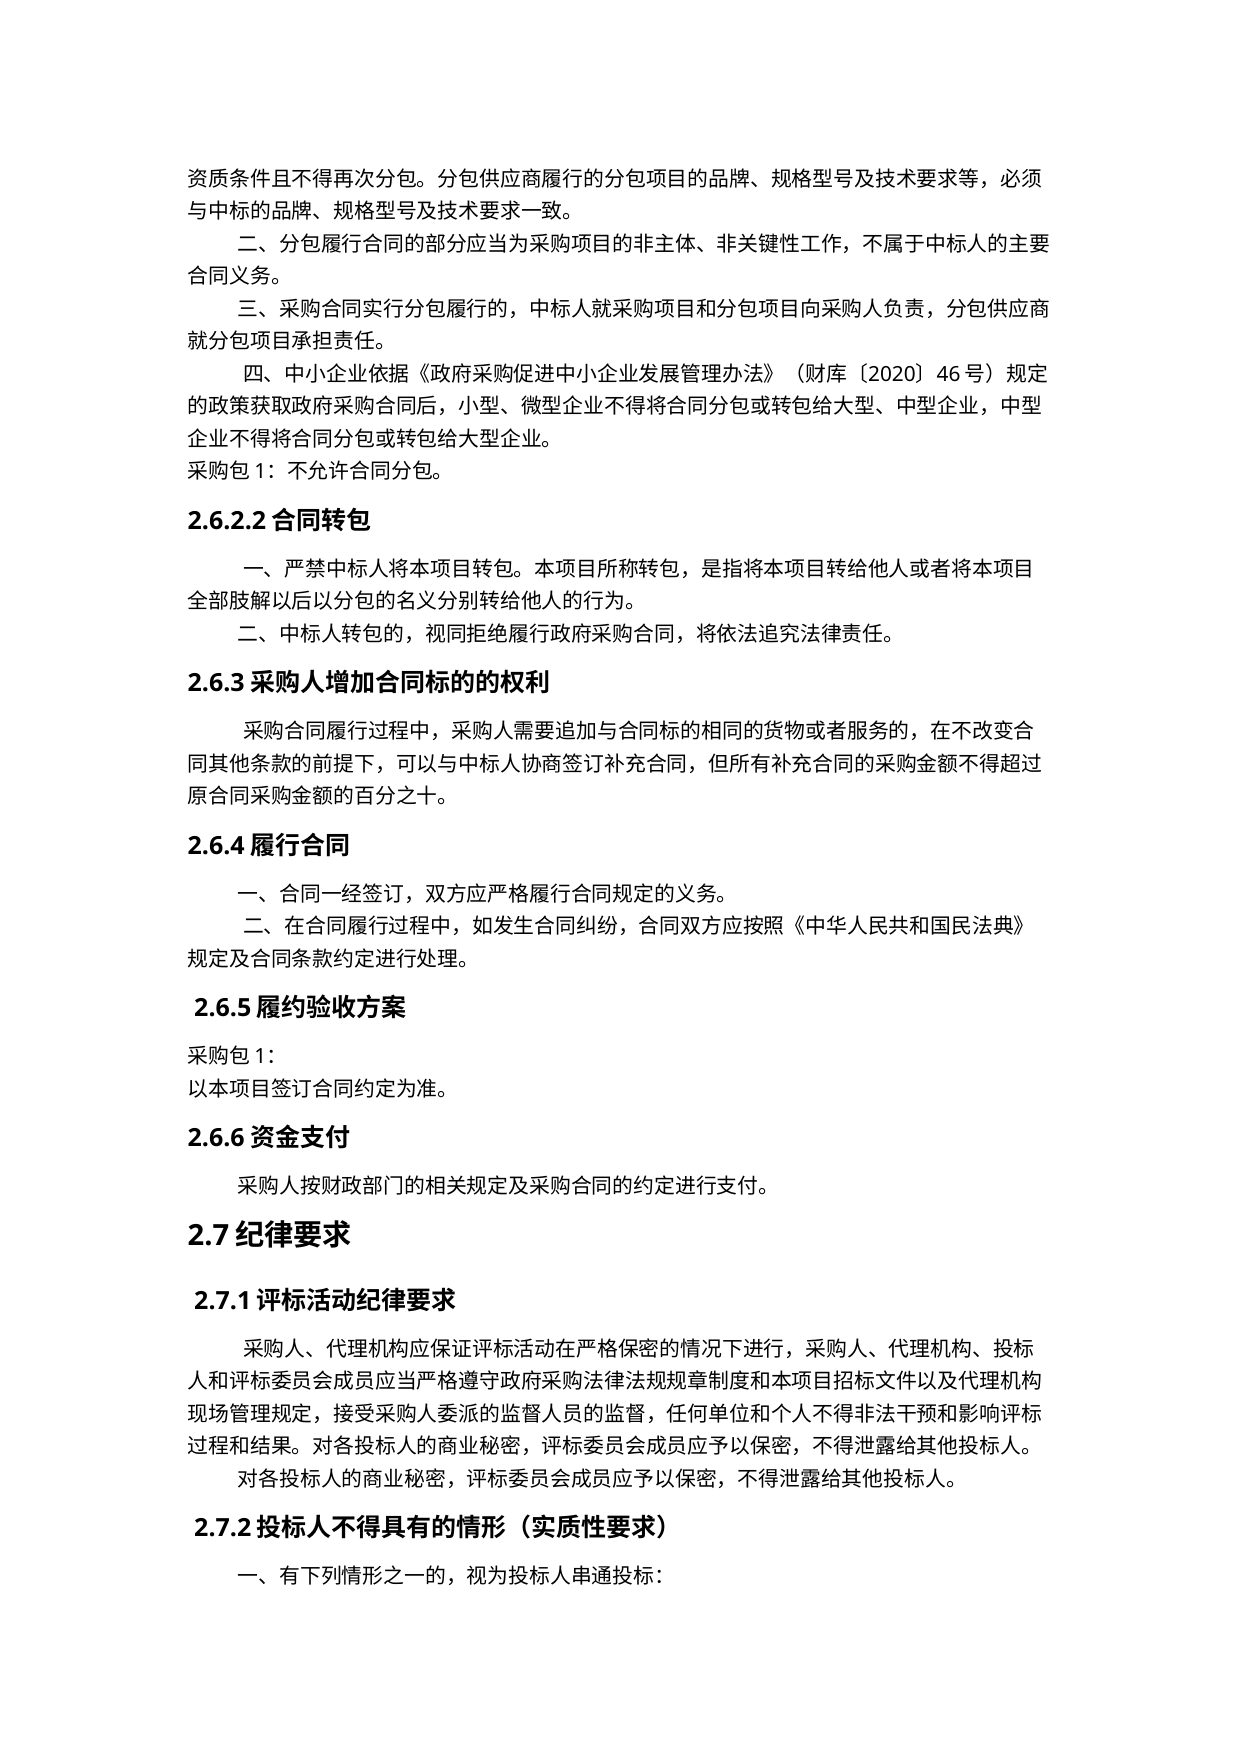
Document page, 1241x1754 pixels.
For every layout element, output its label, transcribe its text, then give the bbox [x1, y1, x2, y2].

text 三、采购合同实行分包履行的，中标人就采购项目和分包项目向采购人负责，分包供应商就分包项目承担责任。 [187, 292, 1053, 357]
text 一、合同一经签订，双方应严格履行合同规定的义务。 [187, 877, 1053, 909]
text 采购人、代理机构应保证评标活动在严格保密的情况下进行，采购人、代理机构、投标人和评标委员会成员应当严格遵守政府采购法律法规规章制度和本项目招标文件以及代理机构现场管理规定，接受采购人委派的监督人员的监督，任何单位和个人不得非法干预和影响评标过程和结果。对各投标人的商业秘密，评标委员会成员应予以保密，不得泄露给其他投标人。 [187, 1332, 1053, 1462]
text 采购人按财政部门的相关规定及采购合同的约定进行支付。 [187, 1169, 1053, 1202]
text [187, 162, 1053, 227]
text 采购合同履行过程中，采购人需要追加与合同标的相同的货物或者服务的，在不改变合同其他条款的前提下，可以与中标人协商签订补充合同，但所有补充合同的采购金额不得超过原合同采购金额的百分之十。 [187, 714, 1053, 812]
text 一、有下列情形之一的，视为投标人串通投标： [187, 1559, 1053, 1592]
text 对各投标人的商业秘密，评标委员会成员应予以保密，不得泄露给其他投标人。 [187, 1462, 1053, 1494]
text 2.6.4履行合同 [187, 812, 1053, 877]
text 2.6.6资金支付 [187, 1104, 1053, 1169]
text 采购包1：不允许合同分包。 [187, 454, 1053, 487]
text 2.6.2.2合同转包 [187, 487, 1053, 552]
text 2.6.5履约验收方案 [187, 974, 1053, 1039]
text 以本项目签订合同约定为准。 [187, 1072, 1053, 1104]
text 二、在合同履行过程中，如发生合同纠纷，合同双方应按照《中华人民共和国民法典》规定及合同条款约定进行处理。 [187, 909, 1053, 974]
text 二、中标人转包的，视同拒绝履行政府采购合同，将依法追究法律责任。 [187, 617, 1053, 649]
text 2.6.3采购人增加合同标的的权利 [187, 649, 1053, 714]
text 二、分包履行合同的部分应当为采购项目的非主体、非关键性工作，不属于中标人的主要合同义务。 [187, 227, 1053, 292]
text 2.7纪律要求 [187, 1202, 1053, 1267]
text 2.7.2投标人不得具有的情形（实质性要求） [187, 1494, 1053, 1559]
text 四、中小企业依据《政府采购促进中小企业发展管理办法》（财库〔2020〕46号）规定的政策获取政府采购合同后，小型、微型企业不得将合同分包或转包给大型、中型企业，中型企业不得将合同分包或转包给大型企业。 [187, 357, 1053, 454]
text 一、严禁中标人将本项目转包。本项目所称转包，是指将本项目转给他人或者将本项目全部肢解以后以分包的名义分别转给他人的行为。 [187, 552, 1053, 617]
text 采购包1： [187, 1039, 1053, 1072]
text 2.7.1评标活动纪律要求 [187, 1267, 1053, 1332]
